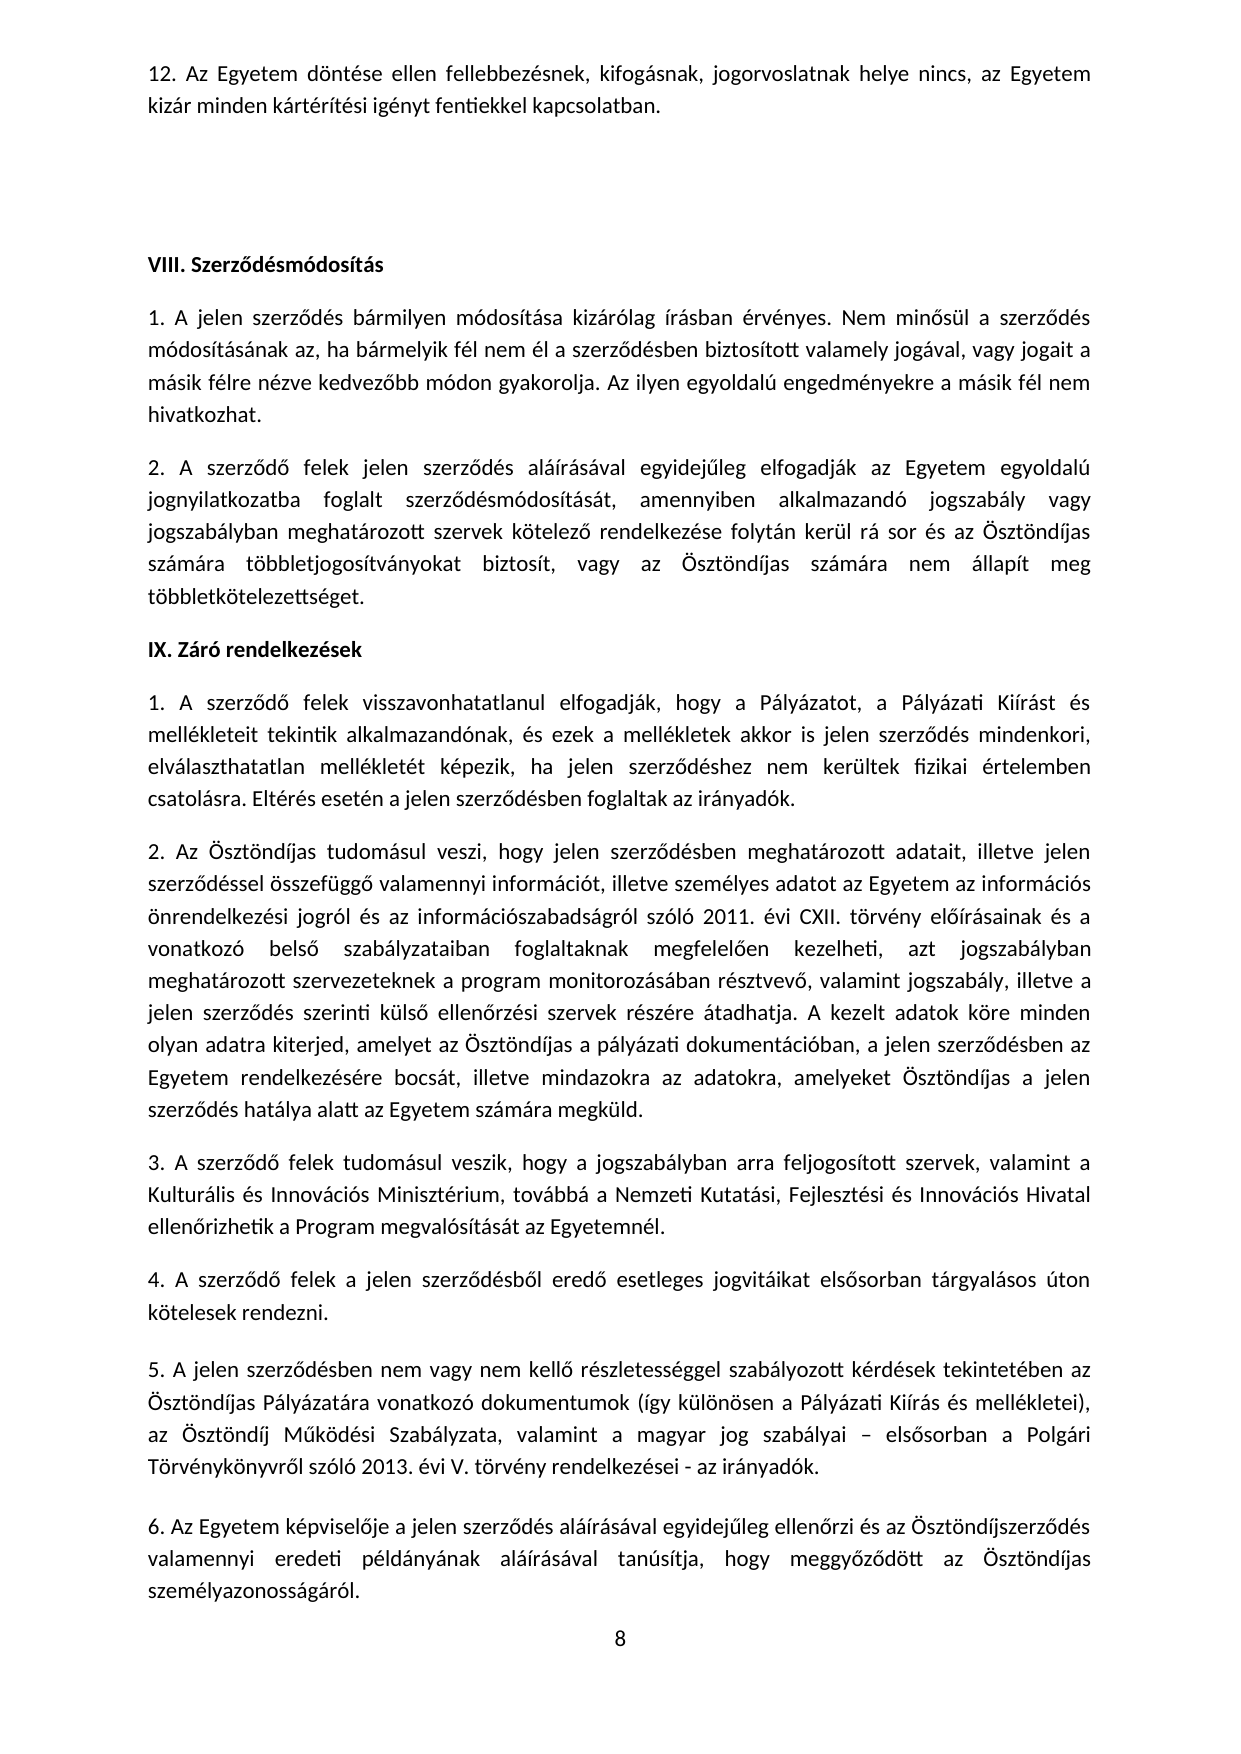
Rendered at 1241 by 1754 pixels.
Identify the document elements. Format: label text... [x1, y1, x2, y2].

text 2. A szerződő felek jelen szerződés aláírásával egyidejűleg elfogadják az Egyetem egyoldalú jognyilatkozatba foglalt szerződésmódosítását, amennyiben alkalmazandó jogszabály vagy jogszabályban meghatározott szervek kötelező rendelkezése folytán kerül rá sor és az Ösztöndíjas számára többletjogosítványokat biztosít, vagy az Ösztöndíjas számára nem állapít meg többletkötelezettséget. [148, 453, 1092, 610]
text 5. A jelen szerződésben nem vagy nem kellő részletességgel szabályozott kérdések tekintetében az Ösztöndíjas Pályázatára vonatkozó dokumentumok (így különösen a Pályázati Kiírás és mellékletei), az Ösztöndíj Működési Szabályzata, valamint a magyar jog szabályai – elsősorban a Polgári Törvénykönyvről szóló 2013. évi V. törvény rendelkezései - az irányadók. [148, 1355, 1092, 1480]
text IX. Záró rendelkezések [148, 635, 1092, 663]
text 4. A szerződő felek a jelen szerződésből eredő esetleges jogvitáikat elsősorban tárgyalásos úton kötelesek rendezni. [148, 1265, 1092, 1327]
text 3. A szerződő felek tudomásul veszik, hogy a jogszabályban arra feljogosított szervek, valamint a Kulturális és Innovációs Minisztérium, továbbá a Nemzeti Kutatási, Fejlesztési és Innovációs Hivatal ellenőrizhetik a Program megvalósítását az Egyetemnél. [148, 1148, 1092, 1240]
text 6. Az Egyetem képviselője a jelen szerződés aláírásával egyidejűleg ellenőrzi és az Ösztöndíjszerződés valamennyi eredeti példányának aláírásával tanúsítja, hogy meggyőződött az Ösztöndíjas személyazonosságáról. [148, 1512, 1092, 1604]
text 2. Az Ösztöndíjas tudomásul veszi, hogy jelen szerződésben meghatározott adatait, illetve jelen szerződéssel összefüggő valamennyi információt, illetve személyes adatot az Egyetem az információs önrendelkezési jogról és az információszabadságról szóló 2011. évi CXII. törvény előírásainak és a vonatkozó belső szabályzataiban foglaltaknak megfelelően kezelheti, azt jogszabályban meghatározott szervezeteknek a program monitorozásában résztvevő, valamint jogszabály, illetve a jelen szerződés szerinti külső ellenőrzési szervek részére átadhatja. A kezelt adatok köre minden olyan adatra kiterjed, amelyet az Ösztöndíjas a pályázati dokumentációban, a jelen szerződésben az Egyetem rendelkezésére bocsát, illetve mindazokra az adatokra, amelyeket Ösztöndíjas a jelen szerződés hatálya alatt az Egyetem számára megküld. [148, 837, 1092, 1123]
text 12. Az Egyetem döntése ellen fellebbezésnek, kifogásnak, jogorvoslatnak helye nincs, az Egyetem kizár minden kártérítési igényt fentiekkel kapcsolatban. [148, 59, 1092, 119]
text VIII. Szerződésmódosítás [148, 250, 1092, 278]
text 1. A szerződő felek visszavonhatatlanul elfogadják, hogy a Pályázatot, a Pályázati Kiírást és mellékleteit tekintik alkalmazandónak, és ezek a mellékletek akkor is jelen szerződés mindenkori, elválaszthatatlan mellékletét képezik, ha jelen szerződéshez nem kerültek fizikai értelemben csatolásra. Eltérés esetén a jelen szerződésben foglaltak az irányadók. [148, 688, 1092, 812]
text 1. A jelen szerződés bármilyen módosítása kizárólag írásban érvényes. Nem minősül a szerződés módosításának az, ha bármelyik fél nem él a szerződésben biztosított valamely jogával, vagy jogait a másik félre nézve kedvezőbb módon gyakorolja. Az ilyen egyoldalú engedményekre a másik fél nem hivatkozhat. [148, 303, 1092, 428]
